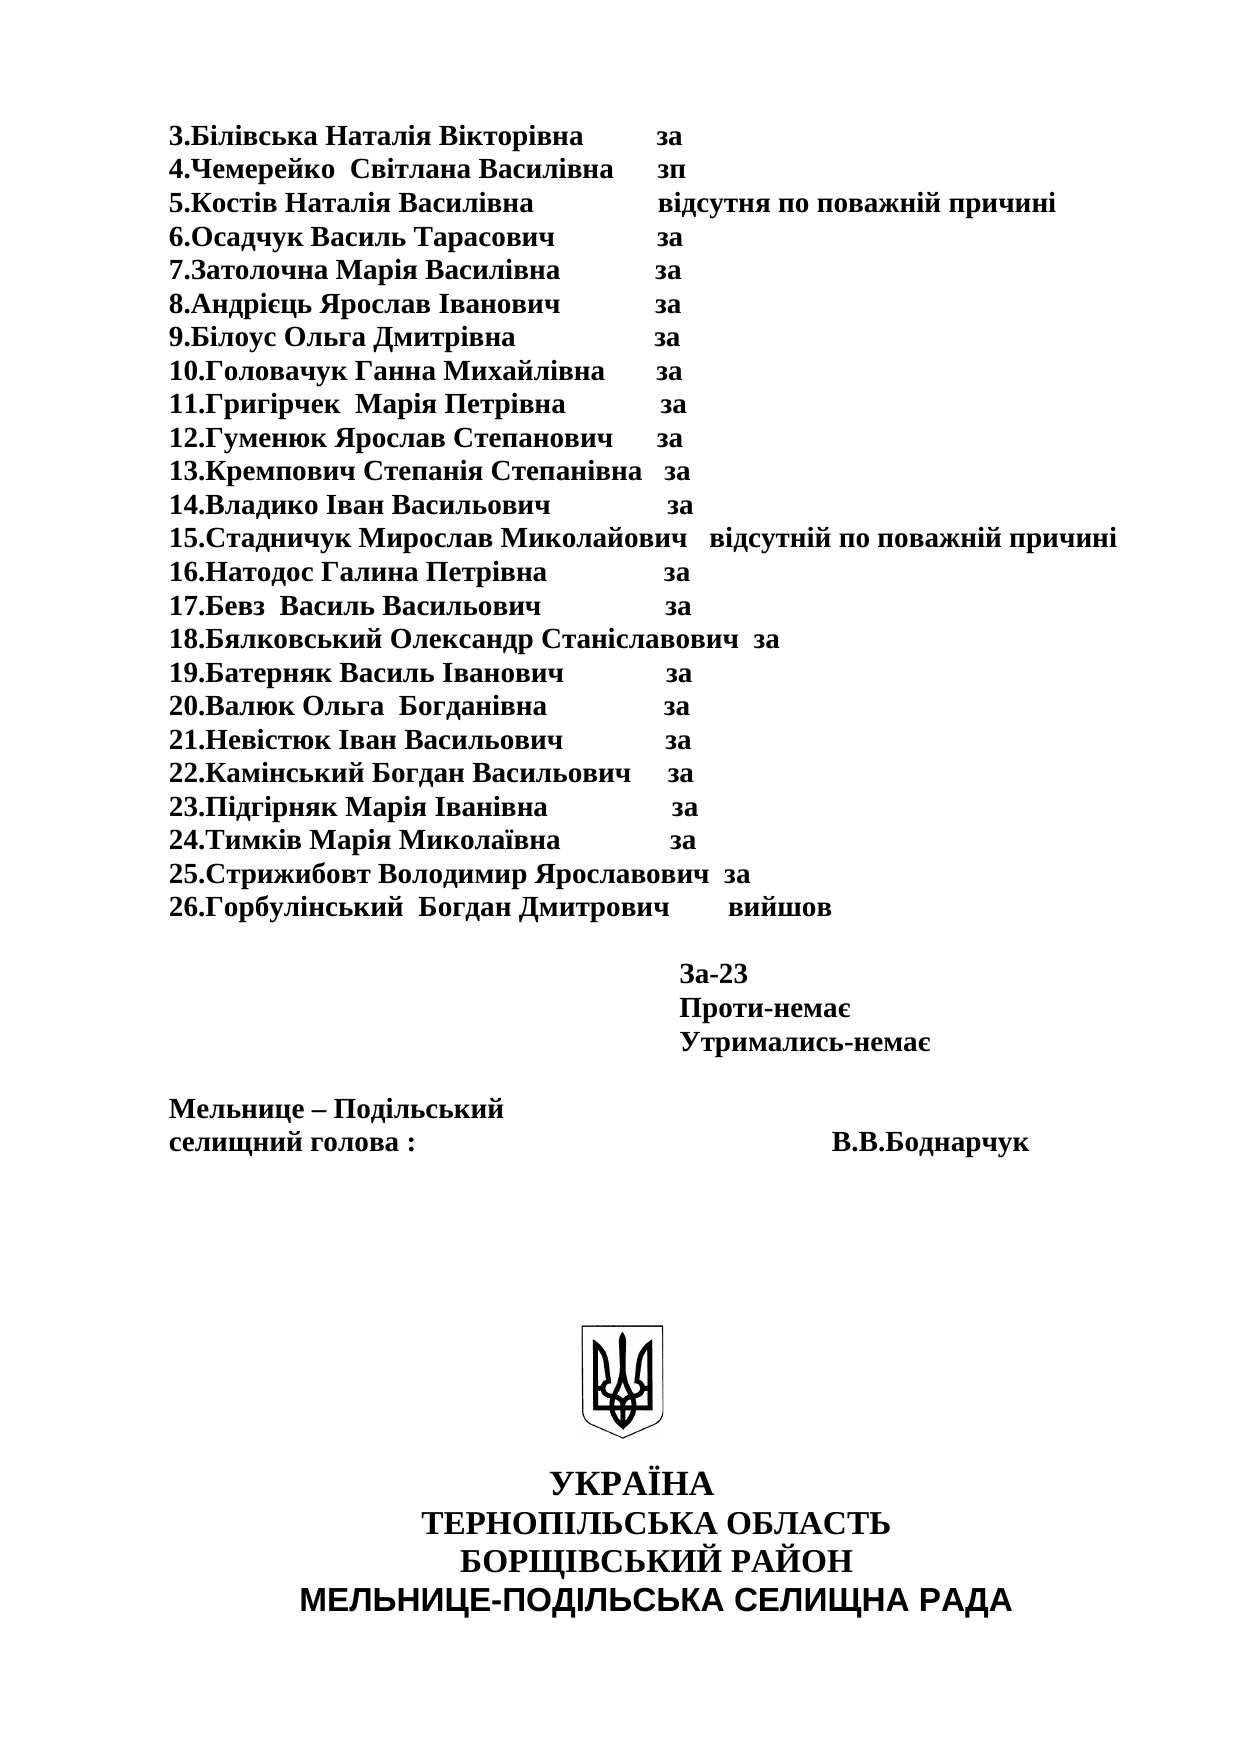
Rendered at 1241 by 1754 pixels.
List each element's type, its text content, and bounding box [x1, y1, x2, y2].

text 3.Білівська Наталія Вікторівна за [169, 118, 1181, 152]
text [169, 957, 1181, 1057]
text 4.Чемерейко Світлана Василівна зп [169, 152, 1181, 185]
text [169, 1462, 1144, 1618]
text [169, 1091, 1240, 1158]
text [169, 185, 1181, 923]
